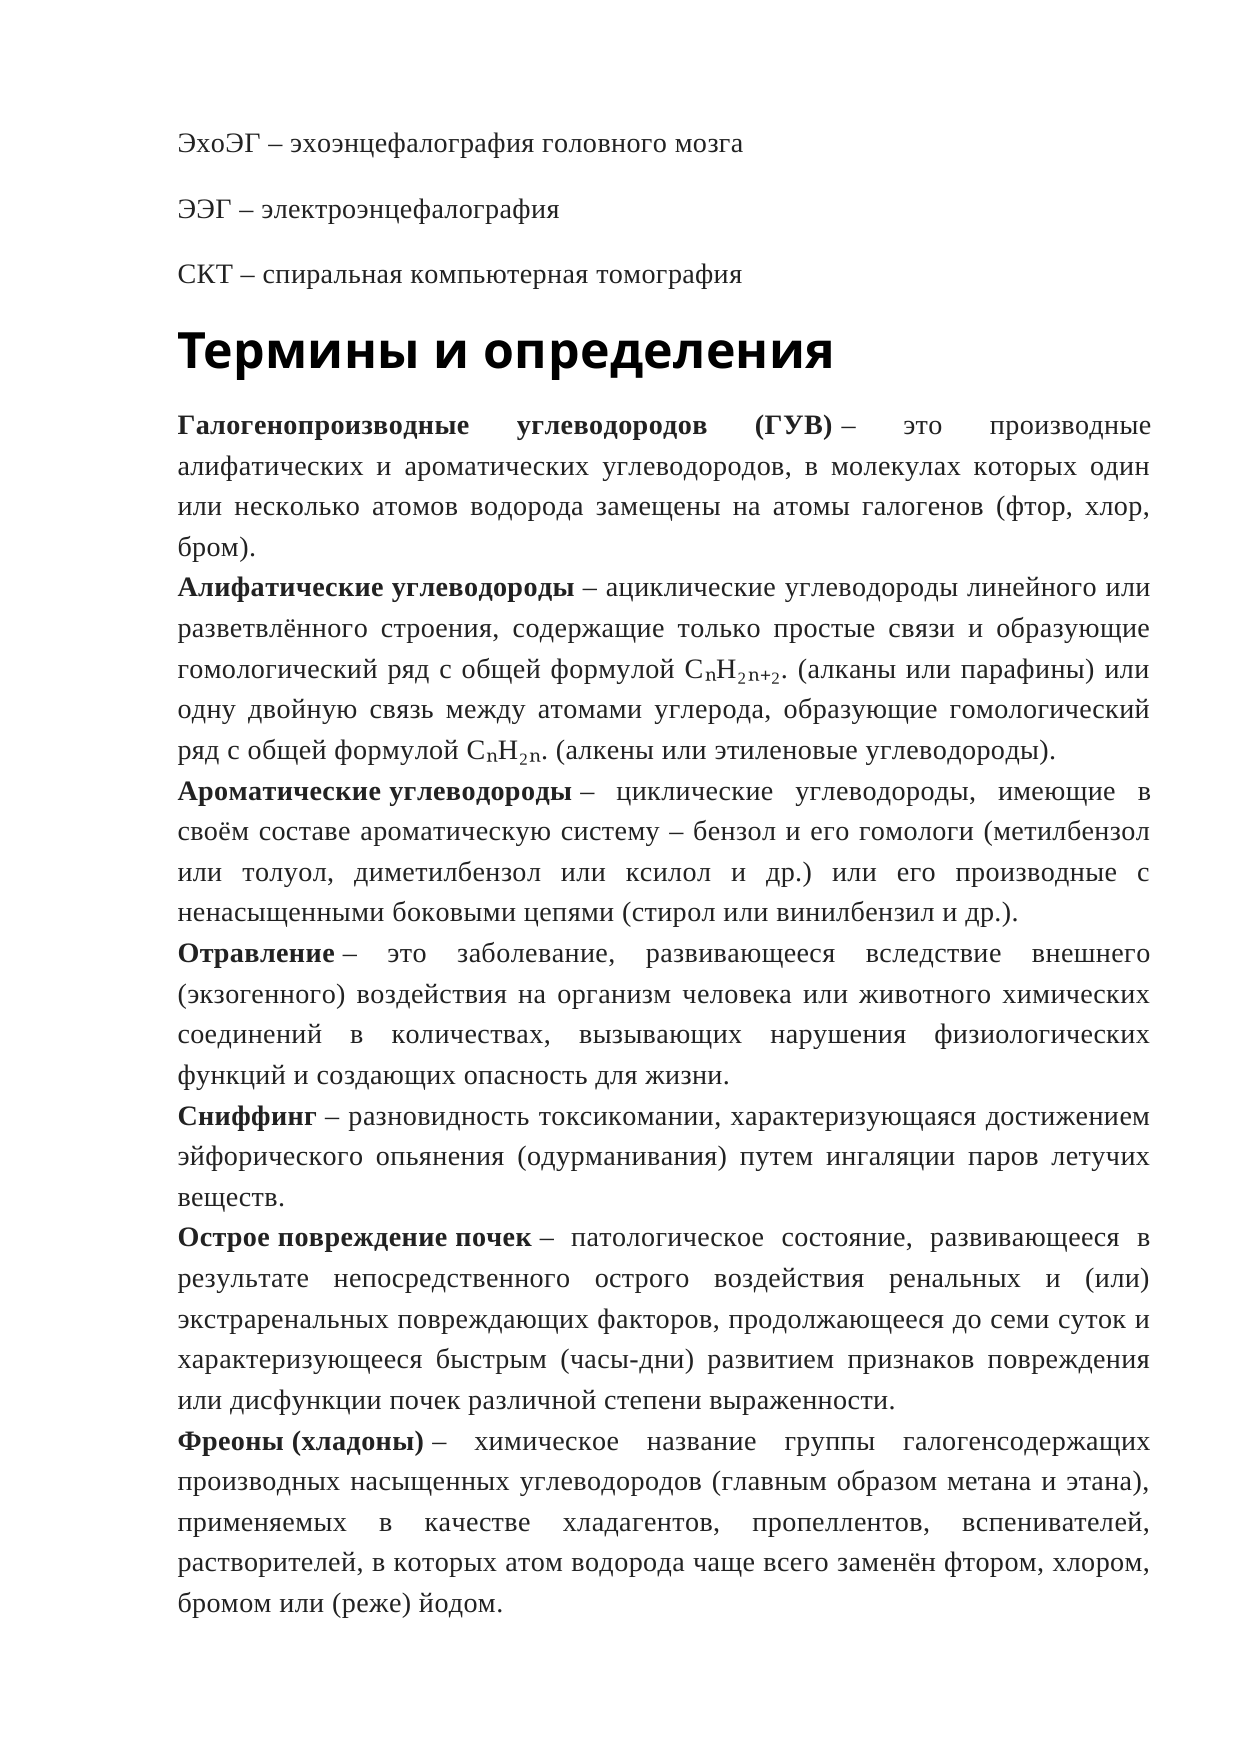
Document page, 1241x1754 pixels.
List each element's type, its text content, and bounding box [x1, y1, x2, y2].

text ЭЭГ – электроэнцефалография [177, 184, 1152, 224]
text ЭхоЭГ – эхоэнцефалография головного мозга [177, 118, 1152, 159]
text Сниффинг – разновидность токсикомании, характеризующаяся достижением эйфорического опьянения (одурманивания) путем ингаляции паров летучих веществ. [177, 1090, 1152, 1212]
text Термины и определения [177, 315, 1152, 383]
text Фреоны (хладоны) – химическое название группы галогенсодержащих производных насыщенных углеводородов (главным образом метана и этана), применяемых в качестве хладагентов, пропеллентов, вспенивателей, растворителей, в которых атом водорода чаще всего заменён фтором, хлором, бромом или (реже) йодом. [177, 1415, 1152, 1618]
text Ароматические углеводороды – циклические углеводороды, имеющие в своём составе ароматическую систему – бензол и его гомологи (метилбензол или толуол, диметилбензол или ксилол и др.) или его производные с ненасыщенными боковыми цепями (стирол или винилбензил и др.). [177, 765, 1152, 928]
text Алифатические углеводороды – ациклические углеводороды линейного или разветвлённого строения, содержащие только простые связи и образующие гомологический ряд с общей формулой CₙH₂ₙ₊₂. (алканы или парафины) или одну двойную связь между атомами углерода, образующие гомологический ряд с общей формулой CₙH₂ₙ. (алкены или этиленовые углеводороды). [177, 562, 1152, 765]
text Отравление – это заболевание, развивающееся вследствие внешнего (экзогенного) воздействия на организм человека или животного химических соединений в количествах, вызывающих нарушения физиологических функций и создающих опасность для жизни. [177, 928, 1152, 1090]
text СКТ – спиральная компьютерная томография [177, 249, 1152, 290]
text Острое повреждение почек – патологическое состояние, развивающееся в результате непосредственного острого воздействия ренальных и (или) экстраренальных повреждающих факторов, продолжающееся до семи суток и характеризующееся быстрым (часы-дни) развитием признаков повреждения или дисфункции почек различной степени выраженности. [177, 1212, 1152, 1415]
text Галогенопроизводные углеводородов (ГУВ) – это производные алифатических и ароматических углеводородов, в молекулах которых один или несколько атомов водорода замещены на атомы галогенов (фтор, хлор, бром). [177, 400, 1152, 562]
